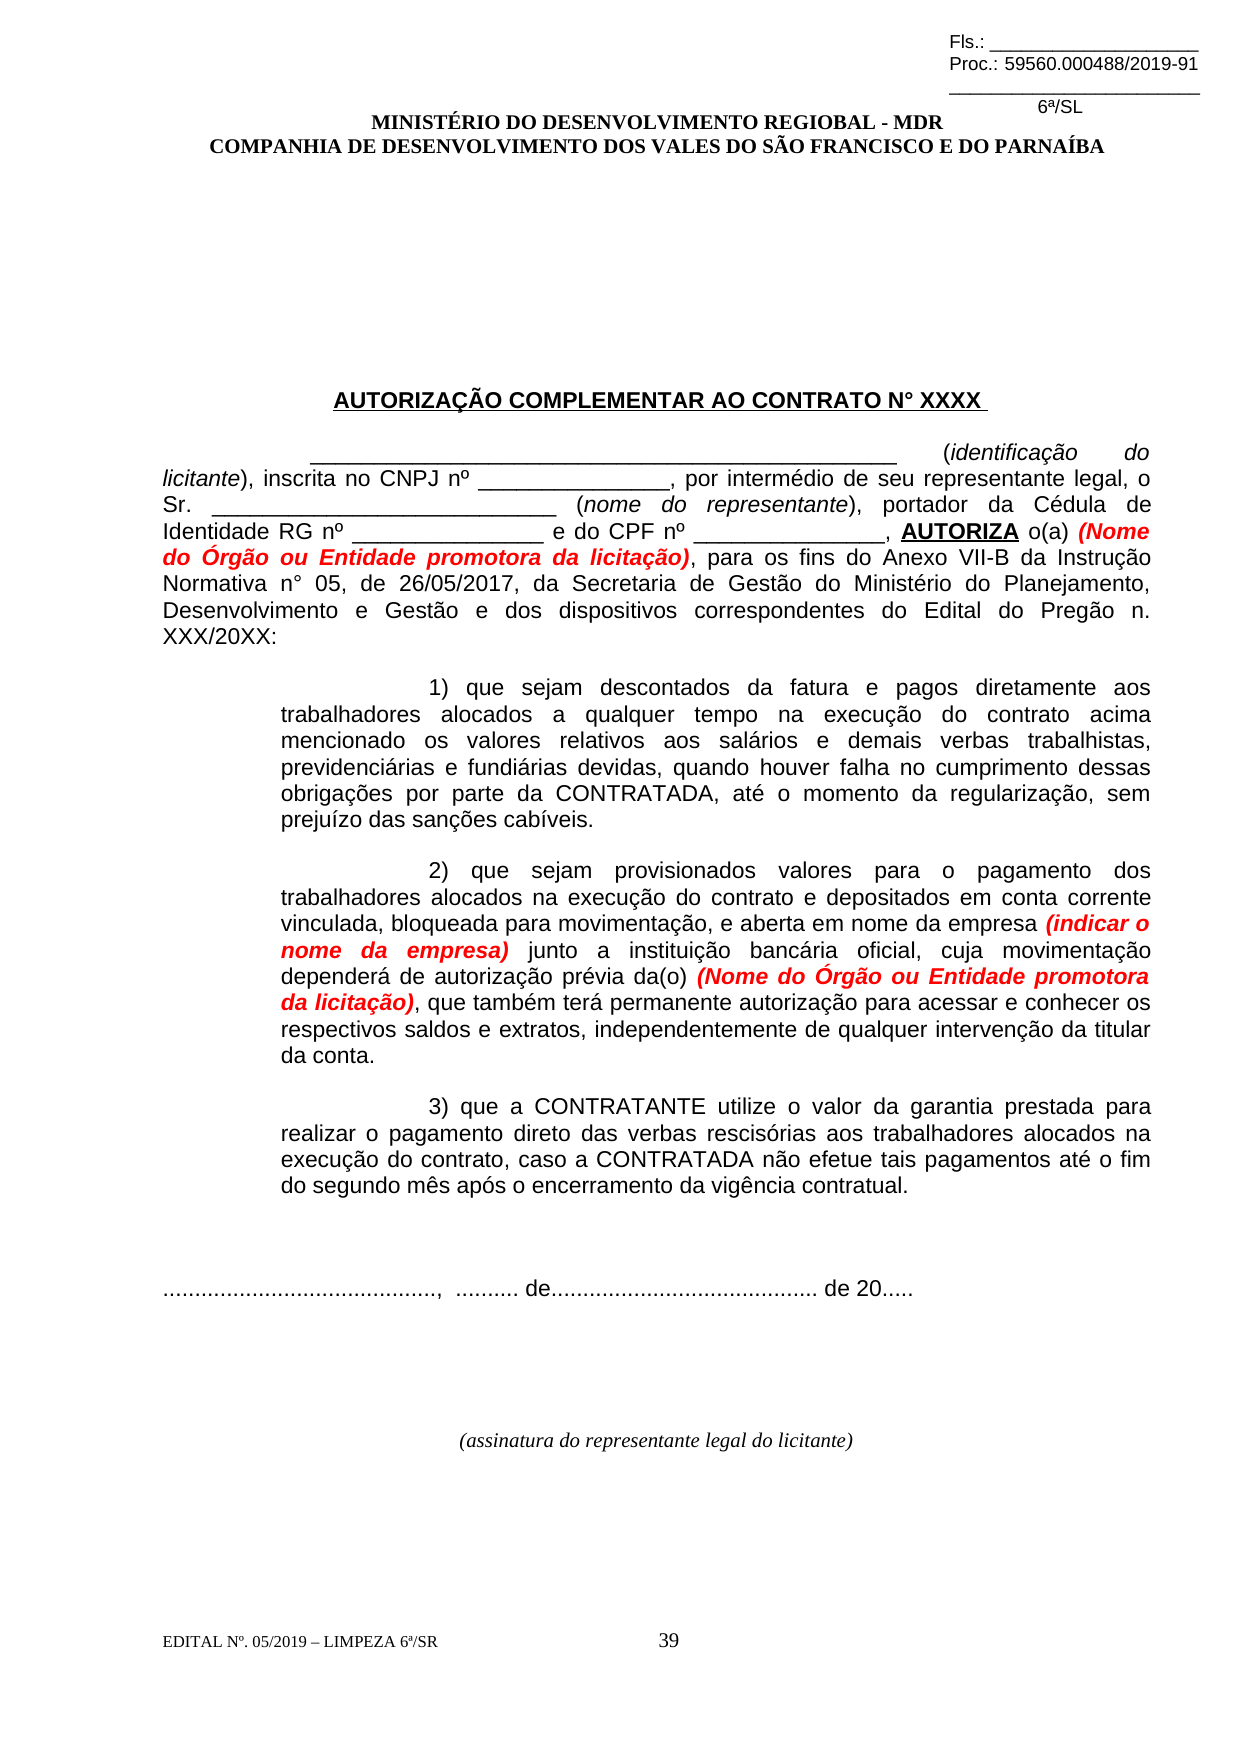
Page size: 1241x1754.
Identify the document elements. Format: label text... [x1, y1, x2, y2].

text ______________________________________________ (identificação do licitante), inscrita no CNPJ nº _______________, por intermédio de seu representante legal, o Sr. ___________________________ (nome do representante), portador da Cédula de Identidade RG nº _______________ e do CPF nº _______________, AUTORIZA o(a) (Nome do Órgão ou Entidade promotora da licitação), para os fins do Anexo VII-B da Instrução Normativa n° 05, de 26/05/2017, da Secretaria de Gestão do Ministério do Planejamento, Desenvolvimento e Gestão e dos dispositivos correspondentes do Edital do Pregão n. XXX/20XX: [162, 438, 1152, 649]
text 1) que sejam descontados da fatura e pagos diretamente aos trabalhadores alocados a qualquer tempo na execução do contrato acima mencionado os valores relativos aos salários e demais verbas trabalhistas, previdenciárias e fundiárias devidas, quando houver falha no cumprimento dessas obrigações por parte da CONTRATADA, até o momento da regularização, sem prejuízo das sanções cabíveis. [281, 674, 1152, 832]
text (assinatura do representante legal do licitante) [162, 1427, 1152, 1452]
text 3) que a CONTRATANTE utilize o valor da garantia prestada para realizar o pagamento direto das verbas rescisórias aos trabalhadores alocados na execução do contrato, caso a CONTRATADA não efetue tais pagamentos até o fim do segundo mês após o encerramento da vigência contratual. [281, 1093, 1152, 1199]
text AUTORIZAÇÃO COMPLEMENTAR AO CONTRATO N° XXXX [162, 387, 1152, 413]
text ..........................................., .......... de.......................................... de 20..... [162, 1275, 1153, 1301]
text 2) que sejam provisionados valores para o pagamento dos trabalhadores alocados na execução do contrato e depositados em conta corrente vinculada, bloqueada para movimentação, e aberta em nome da empresa (indicar o nome da empresa) junto a instituição bancária oficial, cuja movimentação dependerá de autorização prévia da(o) (Nome do Órgão ou Entidade promotora da licitação), que também terá permanente autorização para acessar e conhecer os respectivos saldos e extratos, independentemente de qualquer intervenção da titular da conta. [281, 857, 1152, 1068]
